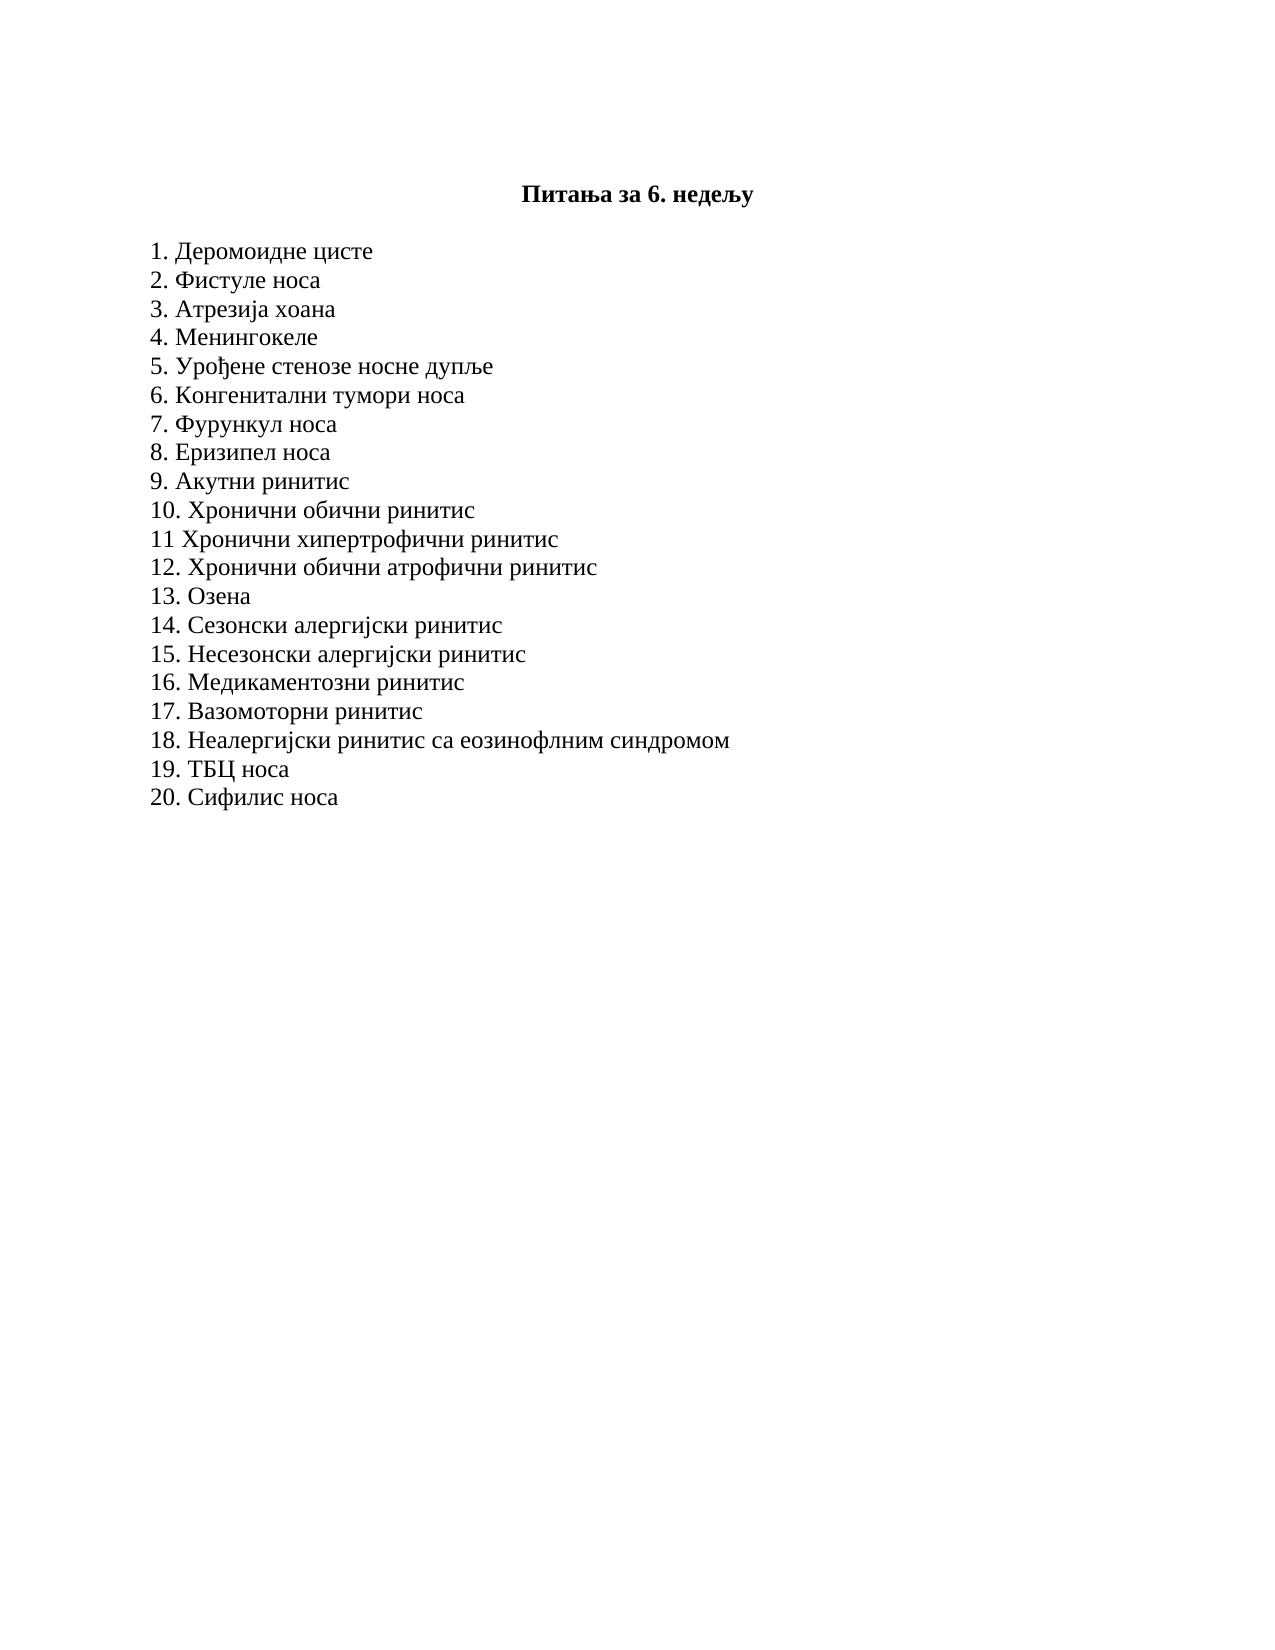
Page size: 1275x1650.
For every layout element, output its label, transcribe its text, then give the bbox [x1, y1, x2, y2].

text 18. Неалергијски ринитис са еозинофлним синдромом [150, 725, 1125, 754]
text 17. Вазомоторни ринитис [150, 696, 1125, 725]
text 3. Атрезија хоана [150, 294, 1125, 322]
text 13. Озена [150, 581, 1125, 610]
text 10. Хронични обични ринитис [150, 495, 1125, 524]
text 5. Урођене стенозе носне дупље [150, 351, 1125, 380]
text 15. Несезонски алергијски ринитис [150, 639, 1125, 667]
text 9. Акутни ринитис [150, 466, 1125, 495]
text Питања за 6. недељу [150, 179, 1125, 207]
text 16. Медикаментозни ринитис [150, 667, 1125, 696]
text 2. Фистуле носа [150, 265, 1125, 294]
text 8. Еризипел носа [150, 437, 1125, 466]
text 14. Сезонски алергијски ринитис [150, 610, 1125, 639]
text 20. Сифилис носа [150, 782, 1125, 811]
text 12. Хронични обични атрофични ринитис [150, 552, 1125, 581]
text 11 Хронични хипертрофични ринитис [150, 524, 1125, 552]
text 6. Конгенитални тумори носа [150, 380, 1125, 409]
text 1. Деромоидне цисте [150, 236, 1125, 265]
text 7. Фурункул носа [150, 409, 1125, 437]
text 4. Менингокеле [150, 322, 1125, 351]
text 19. ТБЦ носа [150, 754, 1125, 782]
